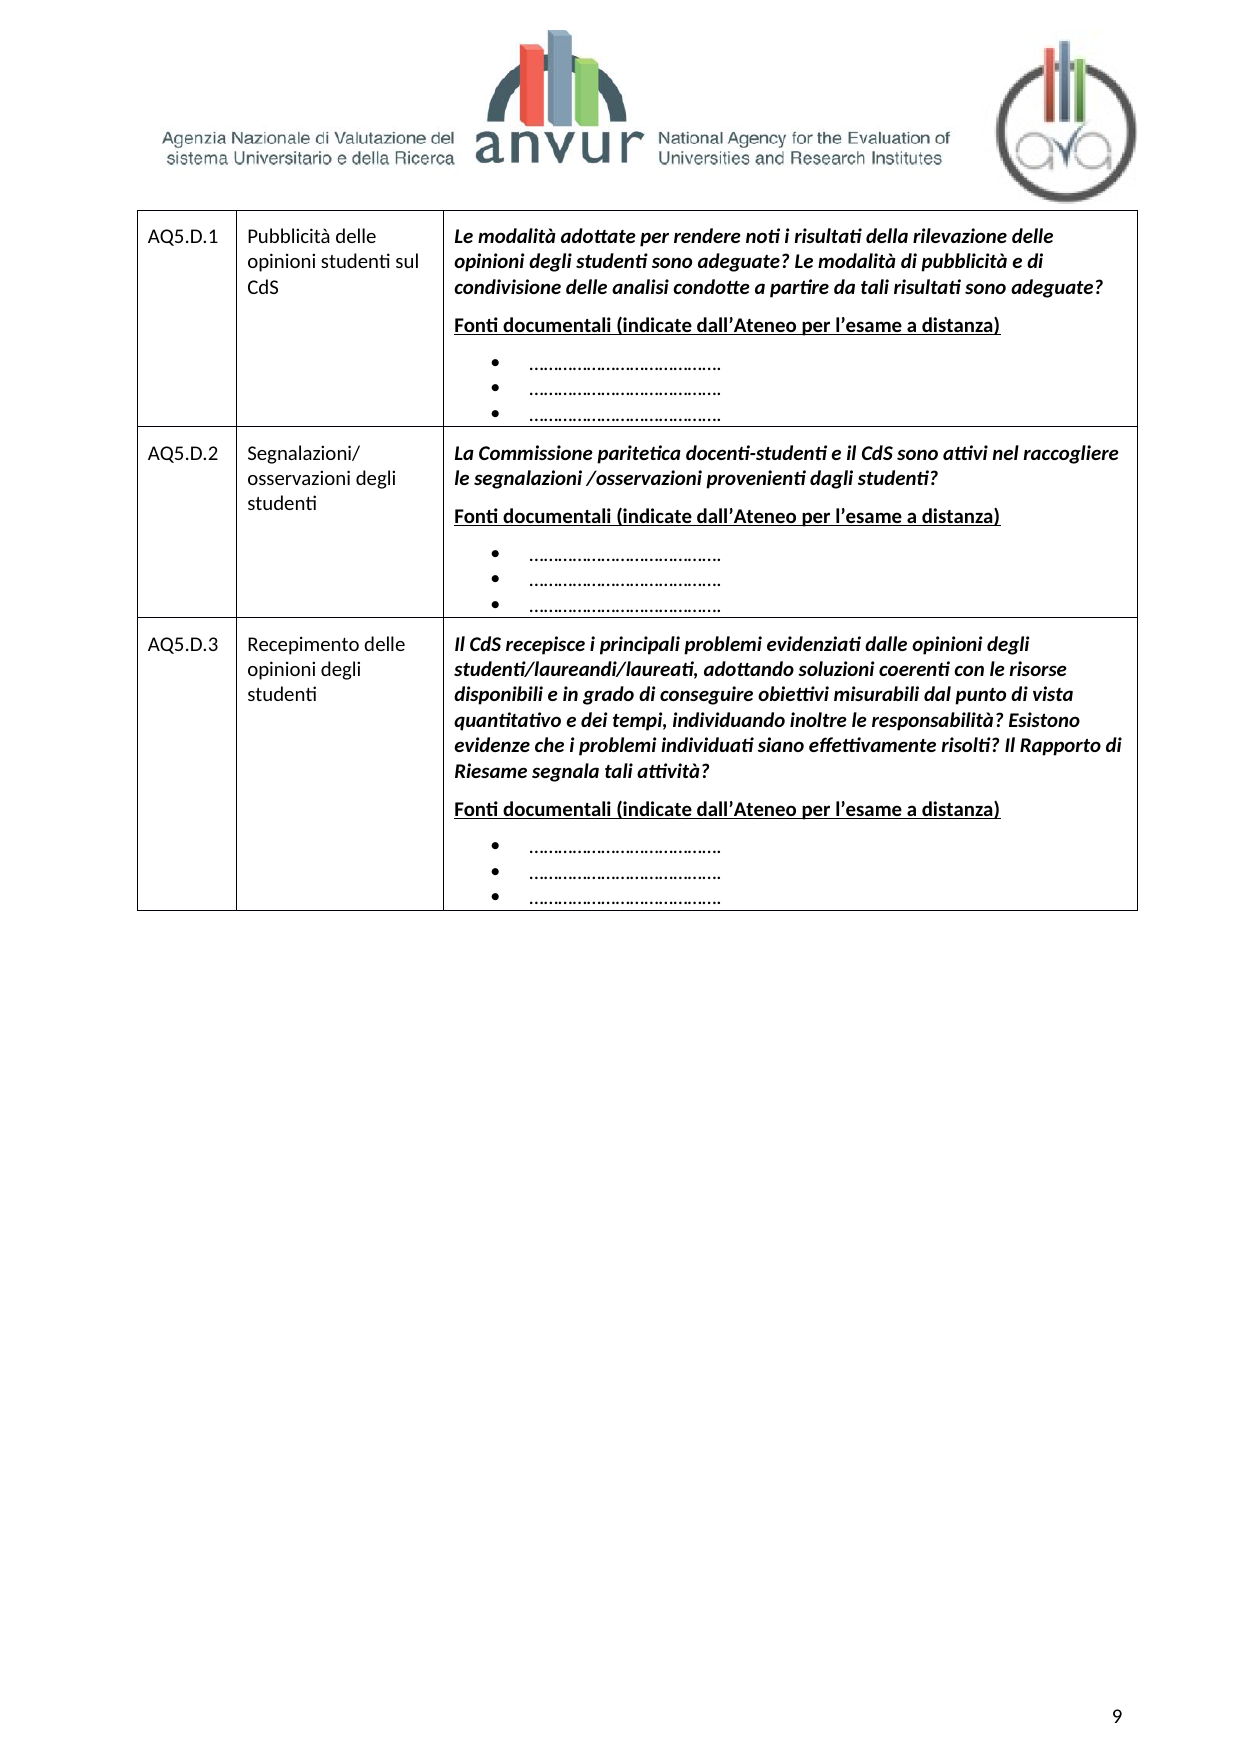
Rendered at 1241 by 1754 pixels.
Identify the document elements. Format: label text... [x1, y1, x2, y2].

table_cell Recepimento delle opinioni degli studenti [237, 618, 443, 910]
table_cell Segnalazioni/osservazioni degli studenti [237, 427, 443, 617]
table_header Pubblicità delle opinioni studenti sul CdS [237, 211, 443, 426]
table_header AQ5.D.1 [138, 211, 236, 426]
table_cell AQ5.D.3 [138, 618, 236, 910]
table_cell La Commissione paritetica docenti-studenti e il CdS sono attivi nel raccogliere le segnalazioni /osservazioni provenienti dagli studenti? Fonti documentali (indicate dall’Ateneo per l’esame a distanza) …………………………………. …………………………………. …………………………………. [444, 427, 1137, 617]
table_cell Il CdS recepisce i principali problemi evidenziati dalle opinioni degli studenti/laureandi/laureati, adottando soluzioni coerenti con le risorse disponibili e in grado di conseguire obiettivi misurabili dal punto di vista quantitativo e dei tempi, individuando inoltre le responsabilità? Esistono evidenze che i problemi individuati siano effettivamente risolti? Il Rapporto di Riesame segnala tali attività? Fonti documentali (indicate dall’Ateneo per l’esame a distanza) …………………………………. …………………………………. …………………………………. [444, 618, 1137, 910]
table_header Le modalità adottate per rendere noti i risultati della rilevazione delle opinioni degli studenti sono adeguate? Le modalità di pubblicità e di condivisione delle analisi condotte a partire da tali risultati sono adeguate? Fonti documentali (indicate dall’Ateneo per l’esame a distanza) …………………………………. …………………………………. …………………………………. [444, 211, 1137, 426]
table_cell AQ5.D.2 [138, 427, 236, 617]
